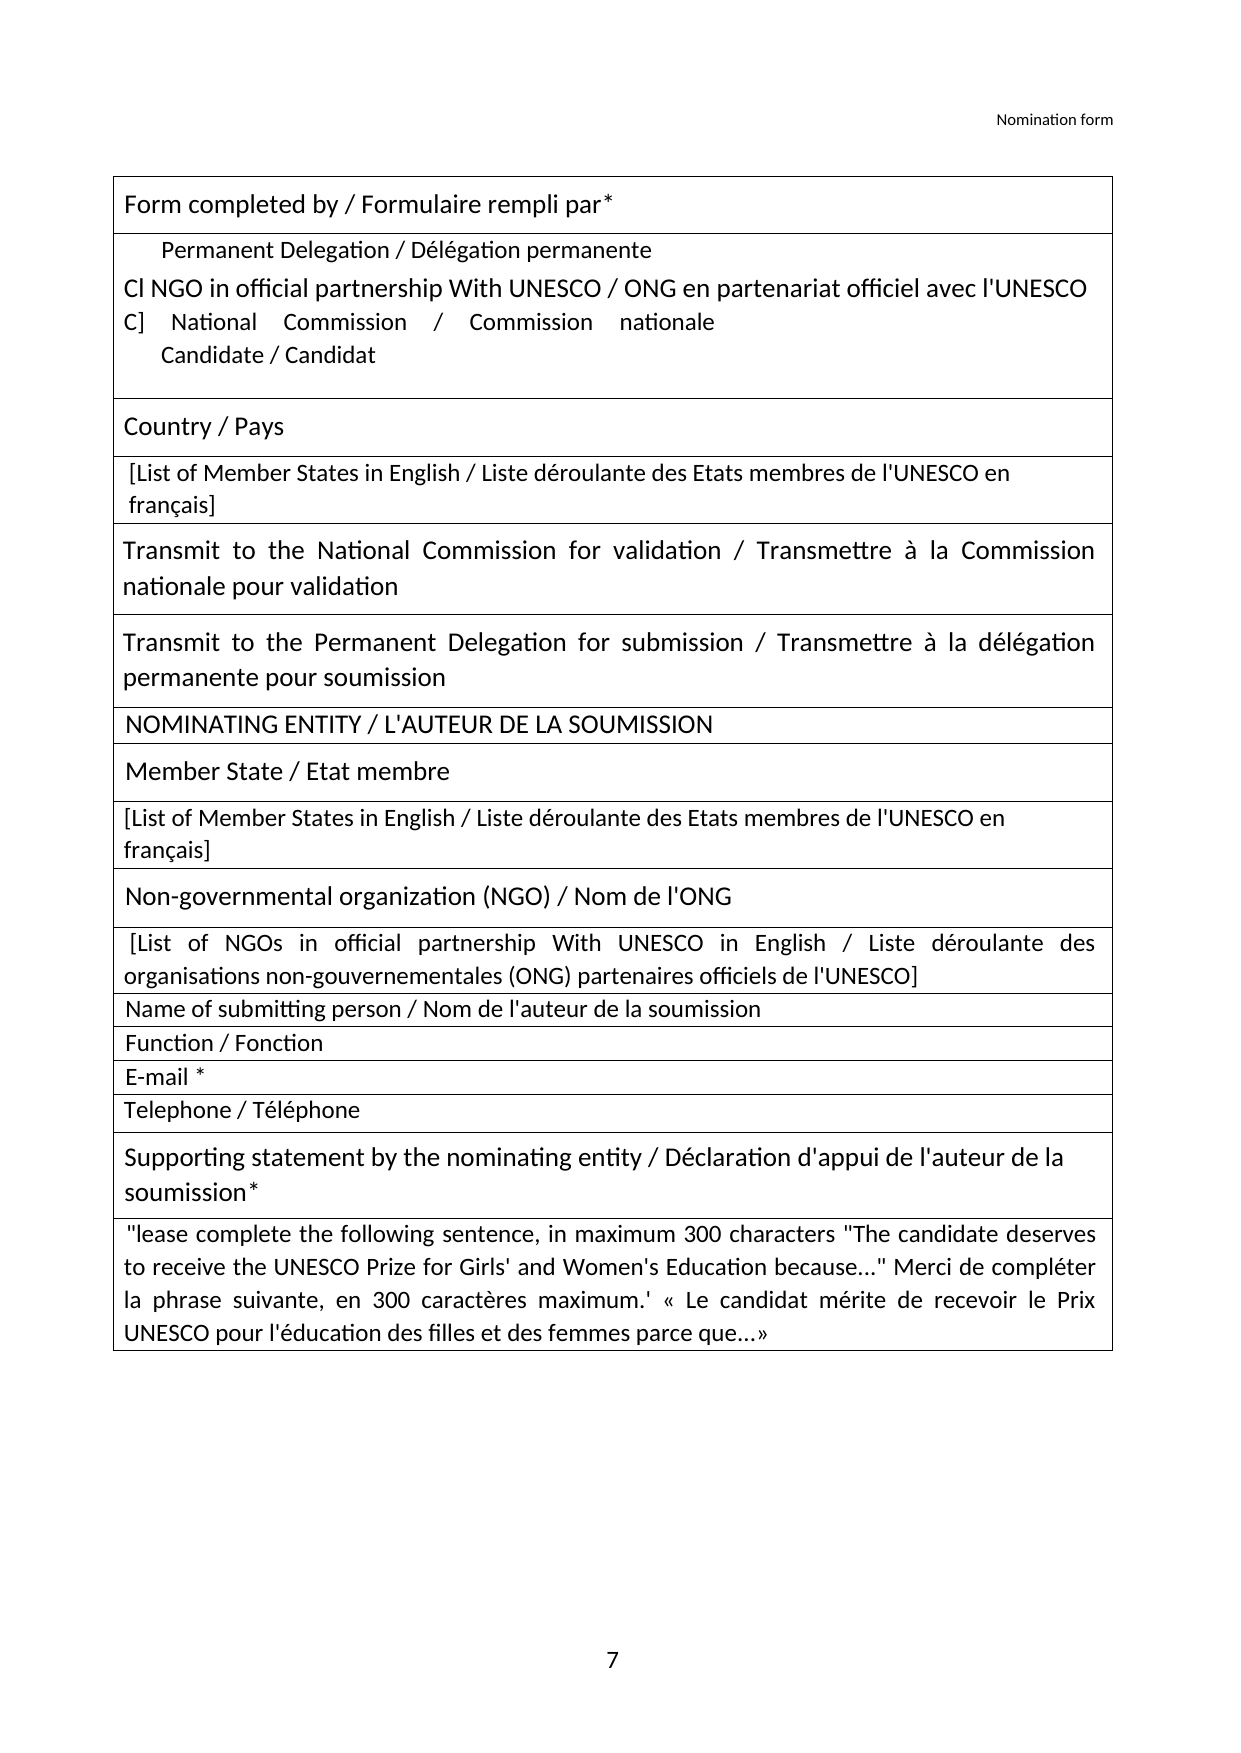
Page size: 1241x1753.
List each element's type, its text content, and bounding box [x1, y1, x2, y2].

table_cell Non-governmental organization (NGO) / Nom de l'ONG [114, 869, 1112, 926]
table_cell Transmit to the Permanent Delegation for submission / Transmettre à la délégation permanente pour soumission [114, 615, 1112, 707]
table_cell Function / Fonction [114, 1027, 1112, 1060]
table_cell "lease complete the following sentence, in maximum 300 characters "The candidate deserves to receive the UNESCO Prize for Girls' and Women's Education because..." Merci de compléter la phrase suivante, en 300 caractères maximum.' « Le candidat mérite de recevoir le Prix UNESCO pour l'éducation des filles et des femmes parce que...» [114, 1219, 1112, 1350]
table_cell Name of submitting person / Nom de l'auteur de la soumission [114, 994, 1112, 1026]
table_cell [List of Member States in English / Liste déroulante des Etats membres de l'UNESCO en français] [114, 457, 1112, 523]
table_cell Member State / Etat membre [114, 744, 1112, 801]
table_cell E-mail * [114, 1061, 1112, 1094]
table_cell NOMINATING ENTITY / L'AUTEUR DE LA SOUMISSION [114, 708, 1112, 743]
table_cell Telephone / Téléphone [114, 1095, 1112, 1132]
table_cell Country / Pays [114, 399, 1112, 456]
table_cell Form completed by / Formulaire rempli par* [114, 177, 1112, 233]
table_cell Supporting statement by the nominating entity / Déclaration d'appui de l'auteur de la soumission* [114, 1133, 1112, 1218]
table_cell Permanent Delegation / Délégation permanente Cl NGO in official partnership With UNESCO / ONG en partenariat officiel avec l'UNESCO C] National Commission / Commission nationale Candidate / Candidat [114, 234, 1112, 398]
table_cell [List of NGOs in official partnership With UNESCO in English / Liste déroulante des organisations non-gouvernementales (ONG) partenaires officiels de l'UNESCO] [114, 928, 1112, 993]
table_cell [List of Member States in English / Liste déroulante des Etats membres de l'UNESCO en français] [114, 802, 1112, 867]
table_cell Transmit to the National Commission for validation / Transmettre à la Commission nationale pour validation [114, 524, 1112, 614]
